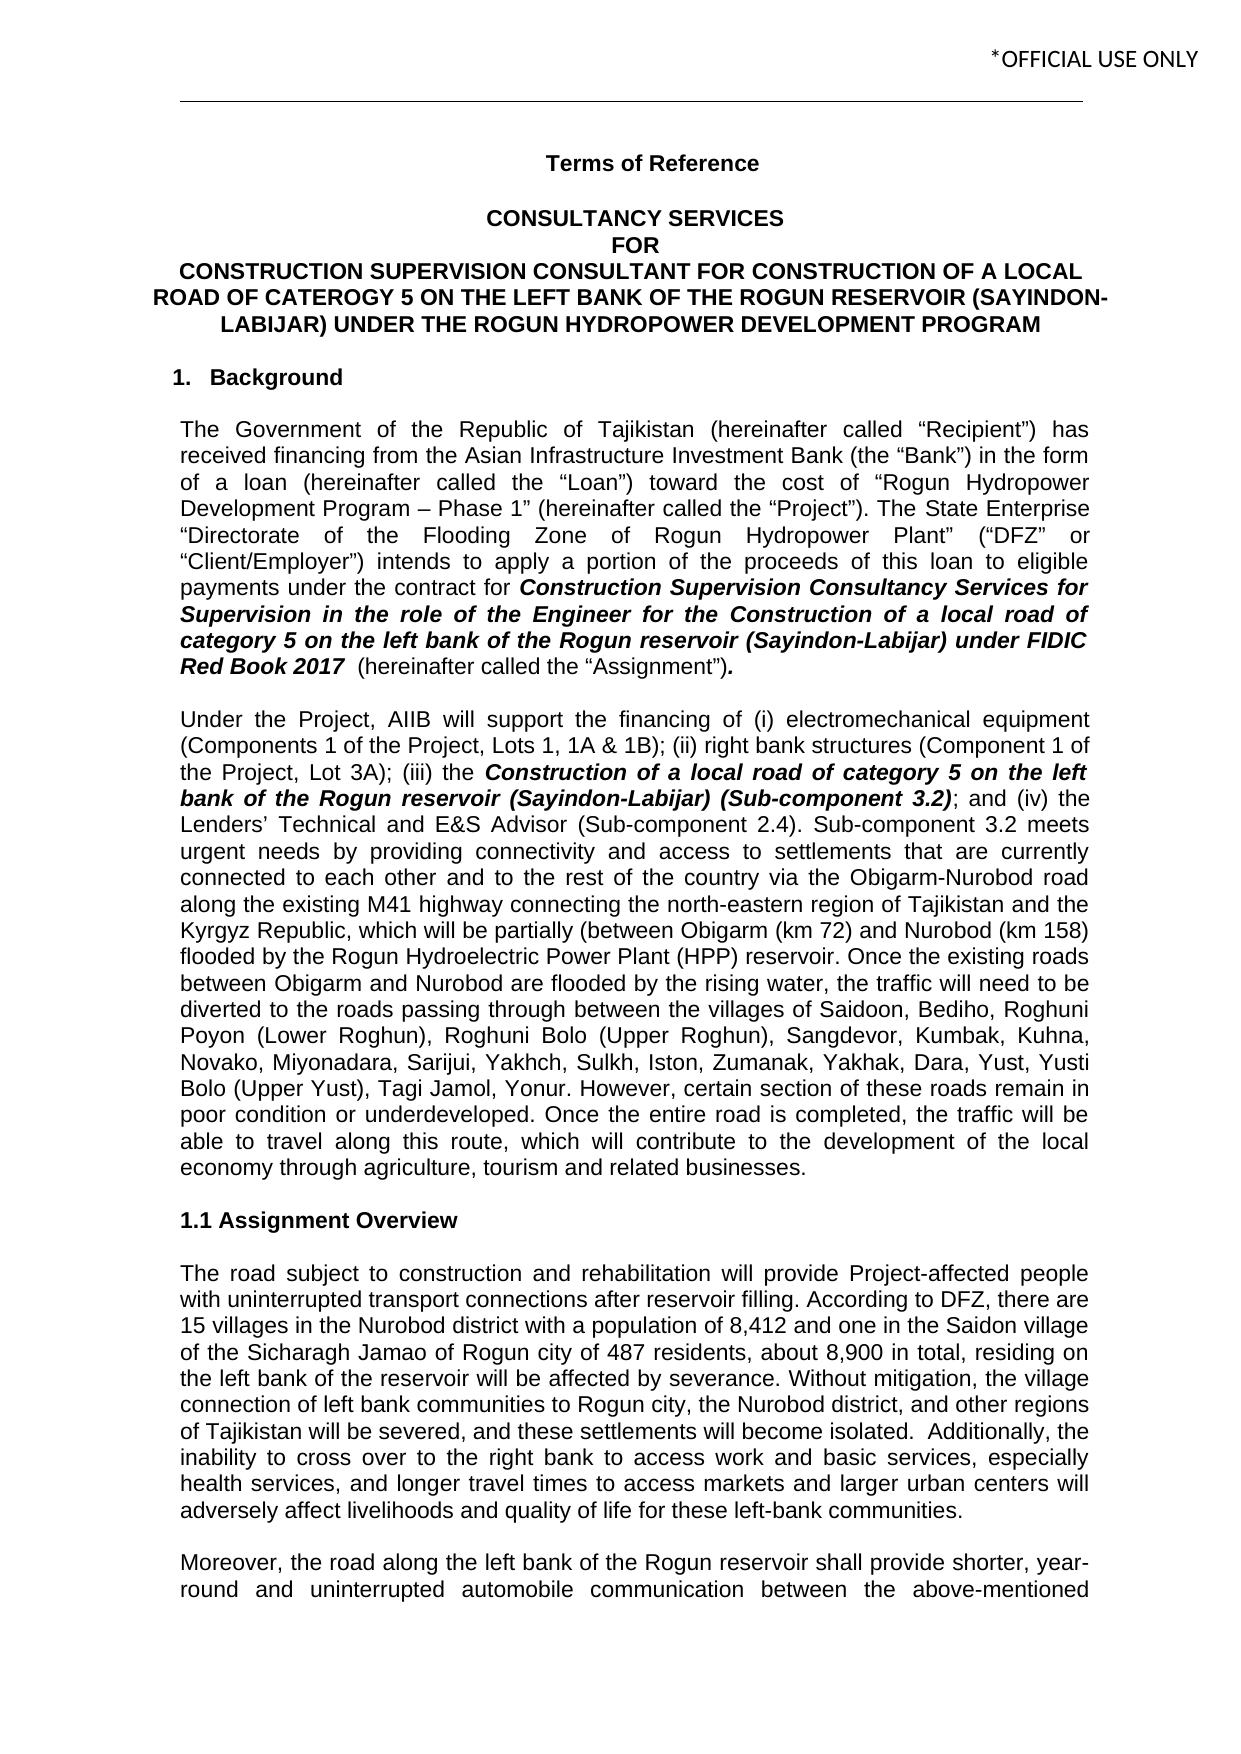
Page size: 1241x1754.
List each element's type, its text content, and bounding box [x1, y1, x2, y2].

text CONSULTANCY SERVICES [180, 205, 1090, 232]
text The road subject to construction and rehabilitation will provide Project-affected people with uninterrupted transport connections after reservoir filling. According to DFZ, there are 15 villages in the Nurobod district with a population of 8,412 and one in the Saidon village of the Sicharagh Jamao of Rogun city of 487 residents, about 8,900 in total, residing on the left bank of the reservoir will be affected by severance. Without mitigation, the village connection of left bank communities to Rogun city, the Nurobod district, and other regions of Tajikistan will be severed, and these settlements will become isolated. Additionally, the inability to cross over to the right bank to access work and basic services, especially health services, and longer travel times to access markets and larger urban centers will adversely affect livelihoods and quality of life for these left-bank communities. [180, 1259, 1090, 1523]
text The Government of the Republic of Tajikistan (hereinafter called “Recipient”) has received financing from the Asian Infrastructure Investment Bank (the “Bank”) in the form of a loan (hereinafter called the “Loan”) toward the cost of “Rogun Hydropower Development Program – Phase 1” (hereinafter called the “Project”). The State Enterprise “Directorate of the Flooding Zone of Rogun Hydropower Plant” (“DFZ” or “Client/Employer”) intends to apply a portion of the proceeds of this loan to eligible payments under the contract for Construction Supervision Consultancy Services for Supervision in the role of the Engineer for the Construction of a local road of category 5 on the left bank of the Rogun reservoir (Sayindon-Labijar) under FIDIC Red Book 2017 (hereinafter called the “Assignment”). [180, 416, 1090, 680]
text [180, 1549, 1090, 1602]
text for [180, 232, 1090, 258]
list Terms of Reference [215, 150, 1090, 176]
list Background [172, 363, 1090, 390]
text Construction Supervision Consultant for CONSTRUCTION OF A LOCAL ROAD OF CATEROGY 5 ON THE LEFT BANK OF THE ROGUN RESERVOIR (SAYINDON-LABIJAR) UNDER THE ROGUN HYDROPOWER DEVELOPMENT PROGRAM [150, 258, 1111, 337]
text 1.1 Assignment Overview [180, 1207, 1090, 1233]
text Under the Project, AIIB will support the financing of (i) electromechanical equipment (Components 1 of the Project, Lots 1, 1A & 1B); (ii) right bank structures (Component 1 of the Project, Lot 3A); (iii) the Construction of a local road of category 5 on the left bank of the Rogun reservoir (Sayindon-Labijar) (Sub-component 3.2); and (iv) the Lenders’ Technical and E&S Advisor (Sub-component 2.4). Sub-component 3.2 meets urgent needs by providing connectivity and access to settlements that are currently connected to each other and to the rest of the country via the Obigarm-Nurobod road along the existing M41 highway connecting the north-eastern region of Tajikistan and the Kyrgyz Republic, which will be partially (between Obigarm (km 72) and Nurobod (km 158) flooded by the Rogun Hydroelectric Power Plant (HPP) reservoir. Once the existing roads between Obigarm and Nurobod are flooded by the rising water, the traffic will need to be diverted to the roads passing through between the villages of Saidoon, Bediho, Roghuni Poyon (Lower Roghun), Roghuni Bolo (Upper Roghun), Sangdevor, Kumbak, Kuhna, Novako, Miyonadara, Sarijui, Yakhch, Sulkh, Iston, Zumanak, Yakhak, Dara, Yust, Yusti Bolo (Upper Yust), Tagi Jamol, Yonur. However, certain section of these roads remain in poor condition or underdeveloped. Once the entire road is completed, the traffic will be able to travel along this route, which will contribute to the development of the local economy through agriculture, tourism and related businesses. [180, 706, 1090, 1180]
